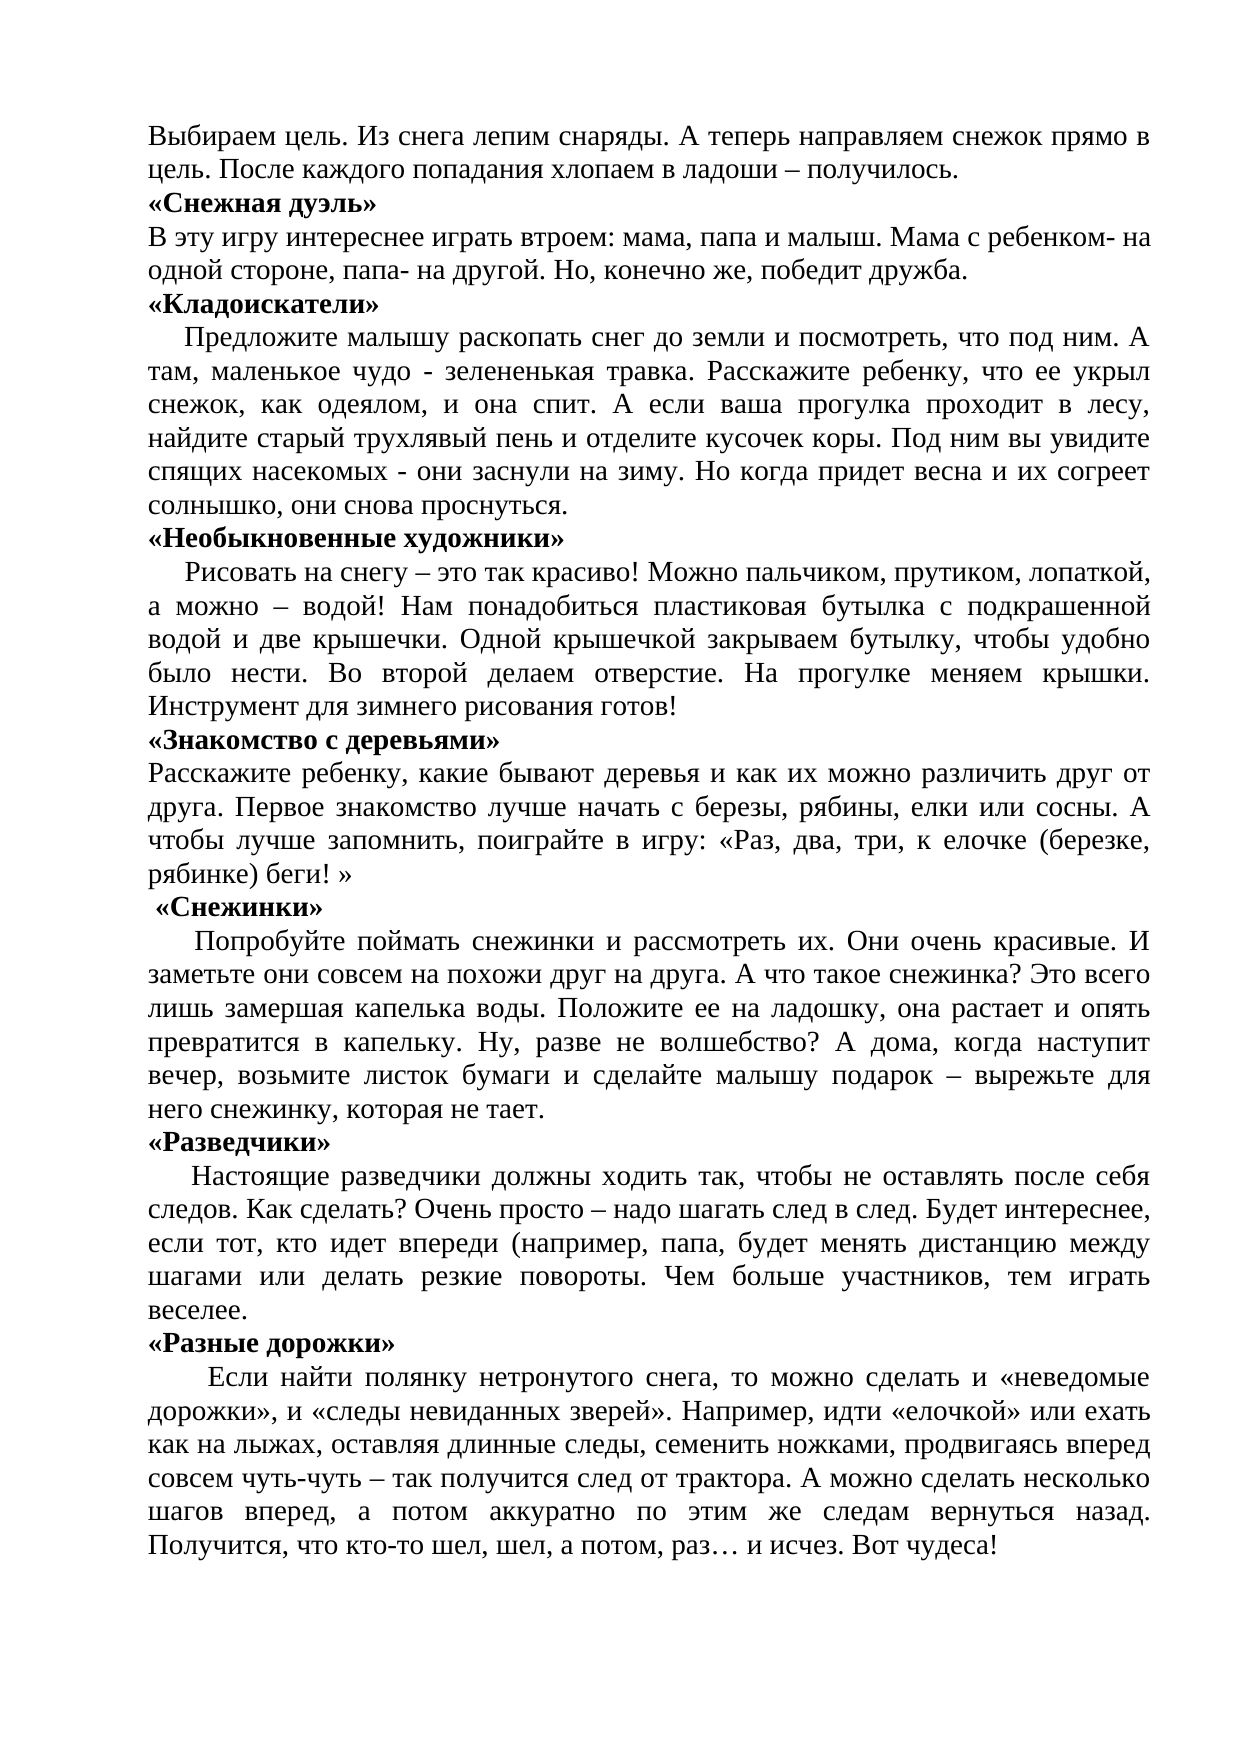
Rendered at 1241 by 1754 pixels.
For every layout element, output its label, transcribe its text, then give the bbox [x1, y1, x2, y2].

text «Необыкновенные художники» [148, 521, 1152, 554]
text В эту игру интереснее играть втроем: мама, папа и малыш. Мама с ребенком- на одной стороне, папа- на другой. Но, конечно же, победит дружба. [148, 219, 1152, 286]
text «Знакомство с деревьями» [148, 722, 1152, 755]
text Предложите малышу раскопать снег до земли и посмотреть, что под ним. А там, маленькое чудо - зелененькая травка. Расскажите ребенку, что ее укрыл снежок, как одеялом, и она спит. А если ваша прогулка проходит в лесу, найдите старый трухлявый пень и отделите кусочек коры. Под ним вы увидите спящих насекомых - они заснули на зиму. Но когда придет весна и их согреет солнышко, они снова проснуться. [148, 319, 1152, 521]
text Попробуйте поймать снежинки и рассмотреть их. Они очень красивые. И заметьте они совсем на похожи друг на друга. А что такое снежинка? Это всего лишь замершая капелька воды. Положите ее на ладошку, она растает и опять превратится в капельку. Ну, разве не волшебство? А дома, когда наступит вечер, возьмите листок бумаги и сделайте малышу подарок – вырежьте для него снежинку, которая не тает. [148, 923, 1152, 1124]
text Если найти полянку нетронутого снега, то можно сделать и «неведомые дорожки», и «следы невиданных зверей». Например, идти «елочкой» или ехать как на лыжах, оставляя длинные следы, семенить ножками, продвигаясь вперед совсем чуть-чуть – так получится след от трактора. А можно сделать несколько шагов вперед, а потом аккуратно по этим же следам вернуться назад. Получится, что кто-то шел, шел, а потом, раз… и исчез. Вот чудеса! [148, 1359, 1152, 1560]
text Настоящие разведчики должны ходить так, чтобы не оставлять после себя следов. Как сделать? Очень просто – надо шагать след в след. Будет интереснее, если тот, кто идет впереди (например, папа, будет менять дистанцию между шагами или делать резкие повороты. Чем больше участников, тем играть веселее. [148, 1158, 1152, 1326]
text Выбираем цель. Из снега лепим снаряды. А теперь направляем снежок прямо в цель. После каждого попадания хлопаем в ладоши – получилось. [148, 118, 1152, 185]
text «Кладоискатели» [148, 286, 1152, 319]
text «Снежная дуэль» [148, 185, 1152, 219]
text Рисовать на снегу – это так красиво! Можно пальчиком, прутиком, лопаткой, а можно – водой! Нам понадобиться пластиковая бутылка с подкрашенной водой и две крышечки. Одной крышечкой закрываем бутылку, чтобы удобно было нести. Во второй делаем отверстие. На прогулке меняем крышки. Инструмент для зимнего рисования готов! [148, 554, 1152, 722]
text «Разные дорожки» [148, 1326, 1152, 1359]
text «Разведчики» [148, 1124, 1152, 1158]
text Расскажите ребенку, какие бывают деревья и как их можно различить друг от друга. Первое знакомство лучше начать с березы, рябины, елки или сосны. А чтобы лучше запомнить, поиграйте в игру: «Раз, два, три, к елочке (березке, рябинке) беги! » [148, 755, 1152, 889]
text «Снежинки» [148, 889, 1152, 923]
